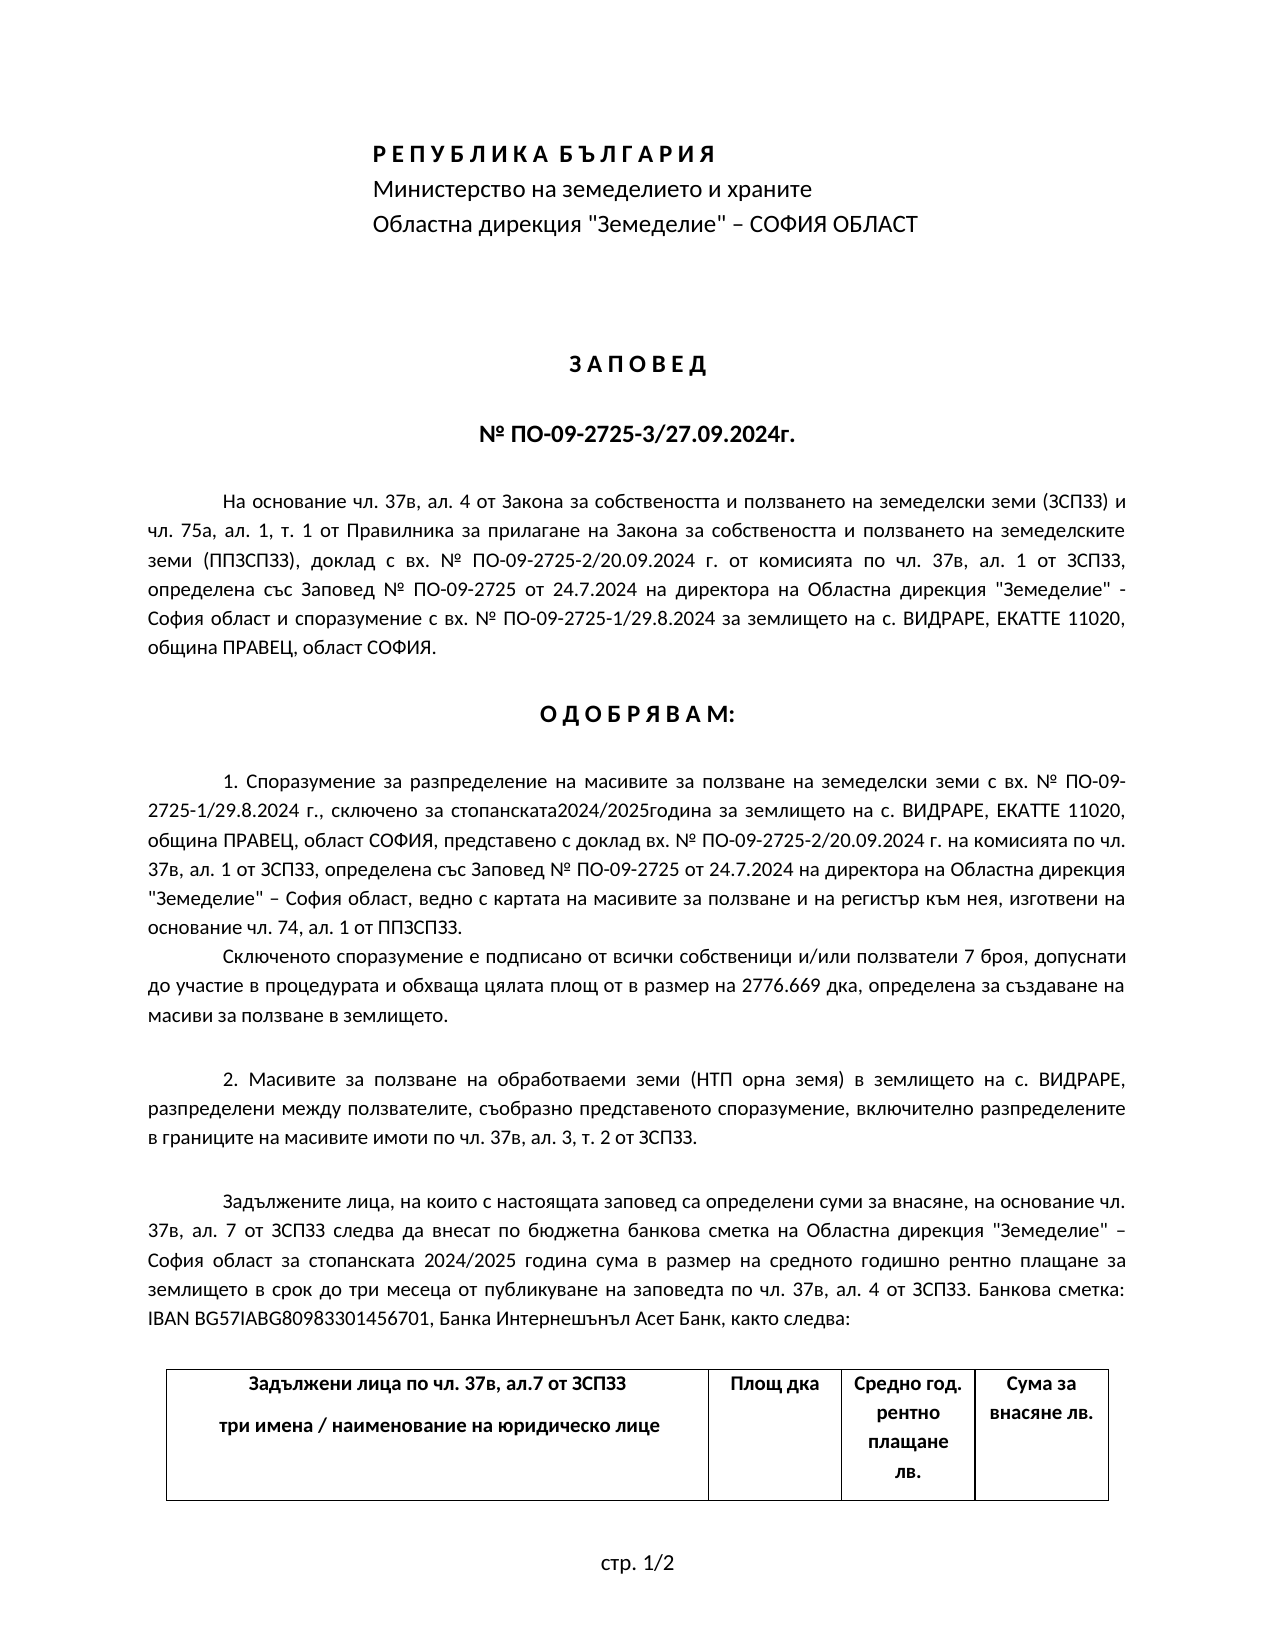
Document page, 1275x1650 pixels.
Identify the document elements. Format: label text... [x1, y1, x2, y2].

table_header Площ дка [709, 1370, 841, 1499]
text 2. Масивите за ползване на обработваеми земи (НТП орна земя) в землището на с. ВИДРАРЕ, разпределени между ползвателите, съобразно представеното споразумение, включително разпределените в границите на масивите имоти по чл. 37в, ал. 3, т. 2 от ЗСПЗЗ. [148, 1066, 1127, 1150]
text На основание чл. 37в, ал. 4 от Закона за собствеността и ползването на земеделски земи (ЗСПЗЗ) и чл. 75а, ал. 1, т. 1 от Правилника за прилагане на Закона за собствеността и ползването на земеделските земи (ППЗСПЗЗ), доклад с вх. № ПО-09-2725-2/20.09.2024 г. от комисията по чл. 37в, ал. 1 от ЗСПЗЗ, определена със Заповед № ПО-09-2725 от 24.7.2024 на директора на Областна дирекция "Земеделие" - София област и споразумение с вх. № ПО-09-2725-1/29.8.2024 за землището на с. ВИДРАРЕ, ЕКАТТЕ 11020, община ПРАВЕЦ, област СОФИЯ. [148, 488, 1127, 660]
table_header Сума за внасяне лв. [976, 1370, 1108, 1499]
text Министерство на земеделието и храните [148, 173, 1127, 204]
table_header Средно год. рентно плащане лв. [842, 1370, 974, 1499]
text Сключеното споразумение е подписано от всички собственици и/или ползватели 7 броя, допуснати до участие в процедурата и обхваща цялата площ от в размер на 2776.669 дка, определена за създаване на масиви за ползване в землището. [148, 943, 1127, 1027]
text Областна дирекция "Земеделие" – СОФИЯ ОБЛАСТ [148, 208, 1127, 239]
text 1. Споразумение за разпределение на масивите за ползване на земеделски земи с вх. № ПО-09-2725-1/29.8.2024 г., сключено за стопанската2024/2025година за землището на с. ВИДРАРЕ, ЕКАТТЕ 11020, община ПРАВЕЦ, област СОФИЯ, представено с доклад вх. № ПО-09-2725-2/20.09.2024 г. на комисията по чл. 37в, ал. 1 от ЗСПЗЗ, определена със Заповед № ПО-09-2725 от 24.7.2024 на директора на Областна дирекция "Земеделие" – София област, ведно с картата на масивите за ползване и на регистър към нея, изготвени на основание чл. 74, ал. 1 от ППЗСПЗЗ. [148, 768, 1127, 940]
text Р Е П У Б Л И К А Б Ъ Л Г А Р И Я [148, 138, 1127, 169]
text № ПО-09-2725-3/27.09.2024г. [148, 418, 1127, 449]
text З А П О В Е Д [148, 348, 1127, 379]
text О Д О Б Р Я В А М: [148, 698, 1127, 729]
text Задължените лица, на които с настоящата заповед са определени суми за внасяне, на основание чл. 37в, ал. 7 от ЗСПЗЗ следва да внесат по бюджетна банкова сметка на Областна дирекция "Земеделие" – София област за стопанската 2024/2025 година сума в размер на средното годишно рентно плащане за землището в срок до три месеца от публикуване на заповедта по чл. 37в, ал. 4 от ЗСПЗЗ. Банкова сметка: IBAN BG57IABG80983301456701, Банка Интернешънъл Асет Банк, както следва: [148, 1188, 1127, 1331]
table_header Задължени лица по чл. 37в, ал.7 от ЗСПЗЗ три имена / наименование на юридическо лице [167, 1370, 708, 1499]
